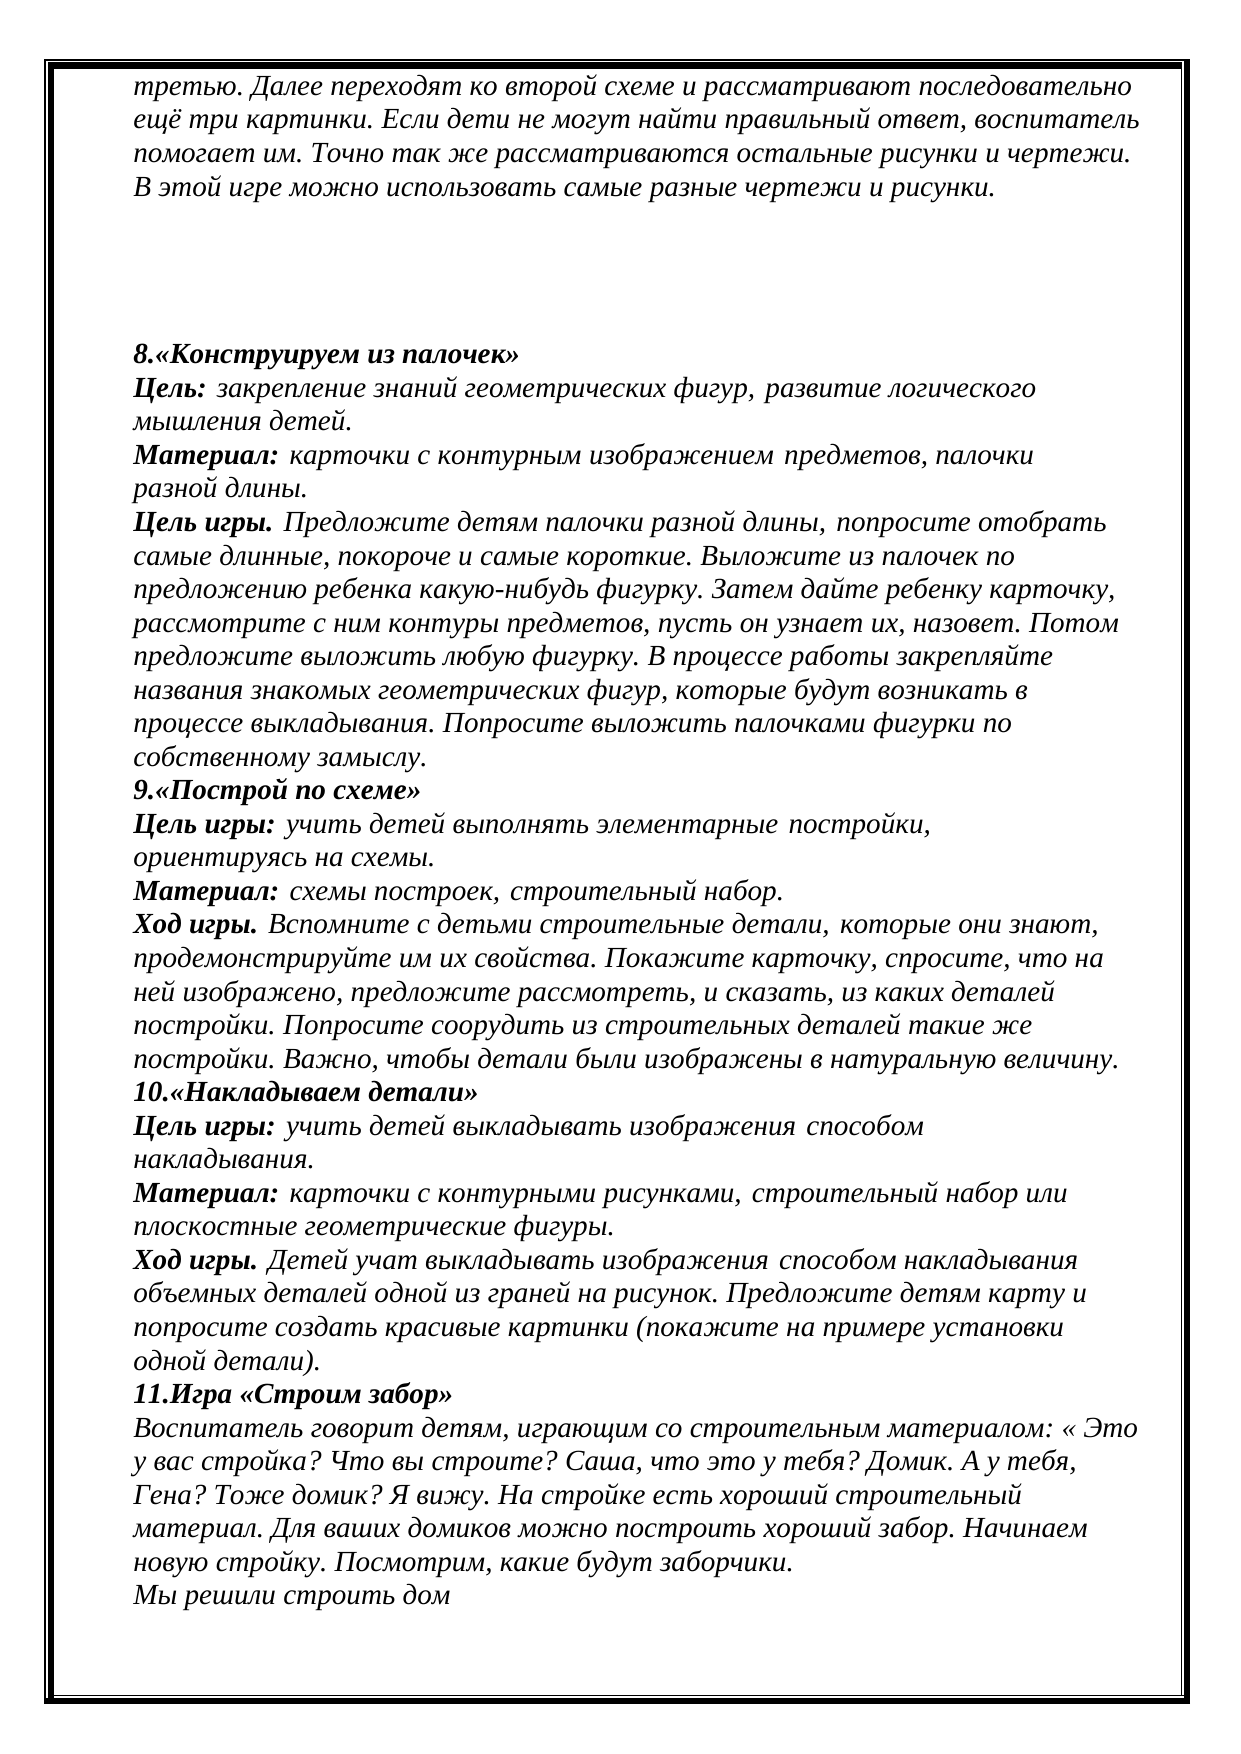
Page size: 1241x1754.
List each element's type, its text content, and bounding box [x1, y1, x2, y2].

text 9.«Построй по схеме» [133, 772, 1152, 806]
text Материал: карточки с контурным изображением предметов, палочки разной длины. [133, 437, 1043, 504]
text Цель игры. Предложите детям палочки разной длины, попросите отобрать самые длинные, покороче и самые короткие. Выложите из палочек по предложению ребенка какую-нибудь фигурку. Затем дайте ребенку карточку, рассмотрите с ним контуры предметов, пусть он узнает их, назовет. Потом предложите выложить любую фигурку. В процессе работы закрепляйте названия знакомых геометрических фигур, которые будут возникать в процессе выкладывания. Попросите выложить палочками фигурки по собственному замыслу. [133, 504, 1143, 772]
text Цель игры: учить детей выполнять элементарные постройки, ориентируясь на схемы. [133, 806, 1071, 873]
text Цель: закрепление знаний геометрических фигур, развитие логического мышления детей. [133, 370, 1056, 437]
text Ход игры. Детей учат выкладывать изображения способом накладывания объемных деталей одной из граней на рисунок. Предложите детям карту и попросите создать красивые картинки (покажите на примере установки одной детали). [133, 1242, 1143, 1376]
text 8.«Конструируем из палочек» [133, 336, 1152, 370]
text 10.«Накладываем детали» [133, 1074, 1152, 1108]
text Материал: схемы построек, строительный набор. [133, 873, 1152, 907]
text Мы решили строить дом [133, 1577, 1152, 1611]
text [133, 69, 1152, 169]
text Материал: карточки с контурными рисунками, строительный набор или плоскостные геометрические фигуры. [133, 1175, 1114, 1242]
text Цель игры: учить детей выкладывать изображения способом накладывания. [133, 1108, 1071, 1175]
text В этой игре можно использовать самые разные чертежи и рисунки. [133, 169, 1152, 202]
text Воспитатель говорит детям, играющим со строительным материалом: « Это у вас стройка? Что вы строите? Саша, что это у тебя? Домик. А у тебя, Гена? Тоже домик? Я вижу. На стройке есть хороший строительный материал. Для ваших домиков можно построить хороший забор. Начинаем новую стройку. Посмотрим, какие будут заборчики. [133, 1410, 1152, 1577]
text 11.Игра «Строим забор» [133, 1376, 1152, 1410]
text Ход игры. Вспомните с детьми строительные детали, которые они знают, продемонстрируйте им их свойства. Покажите карточку, спросите, что на ней изображено, предложите рассмотреть, и сказать, из каких деталей постройки. Попросите соорудить из строительных деталей такие же постройки. Важно, чтобы детали были изображены в натуральную величину. [133, 907, 1152, 1074]
